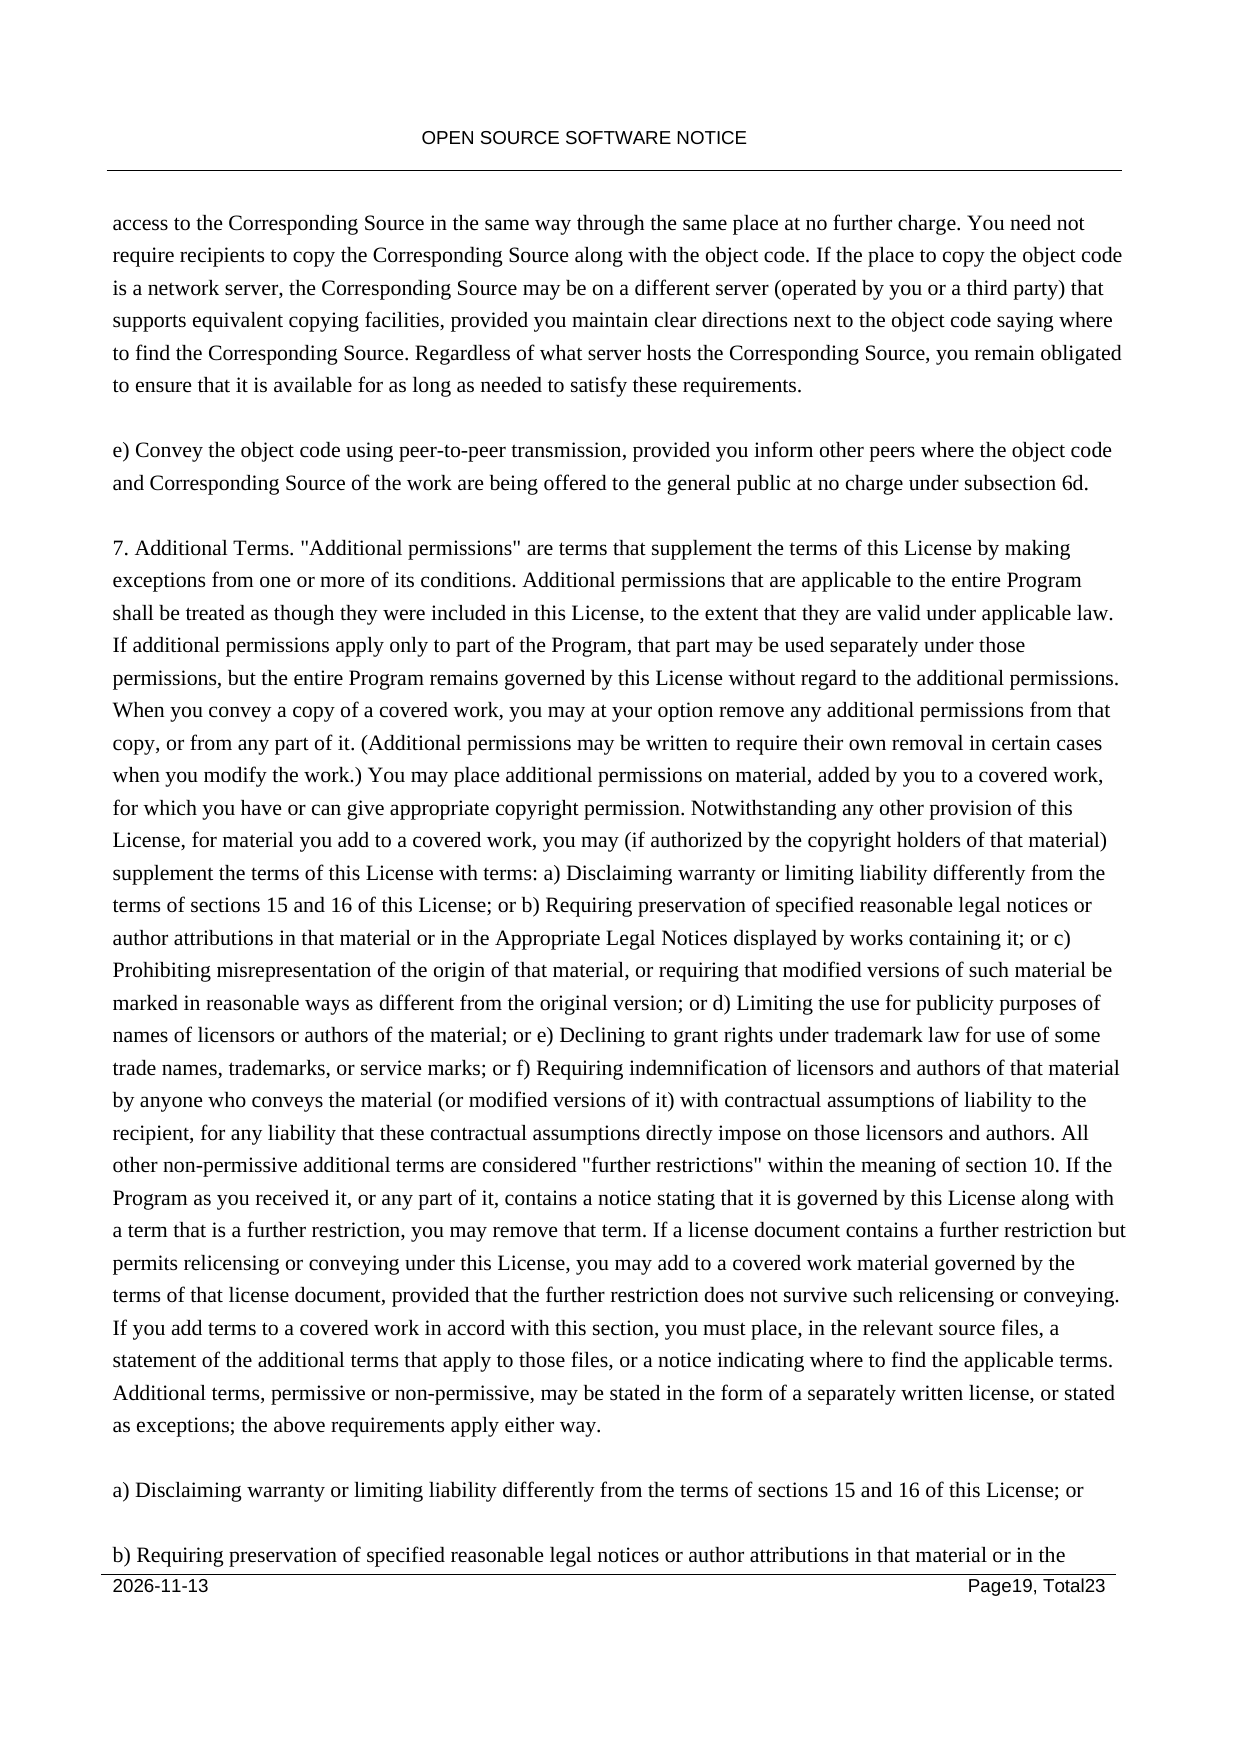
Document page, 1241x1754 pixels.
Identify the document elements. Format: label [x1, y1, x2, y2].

text [112, 206, 1128, 1571]
